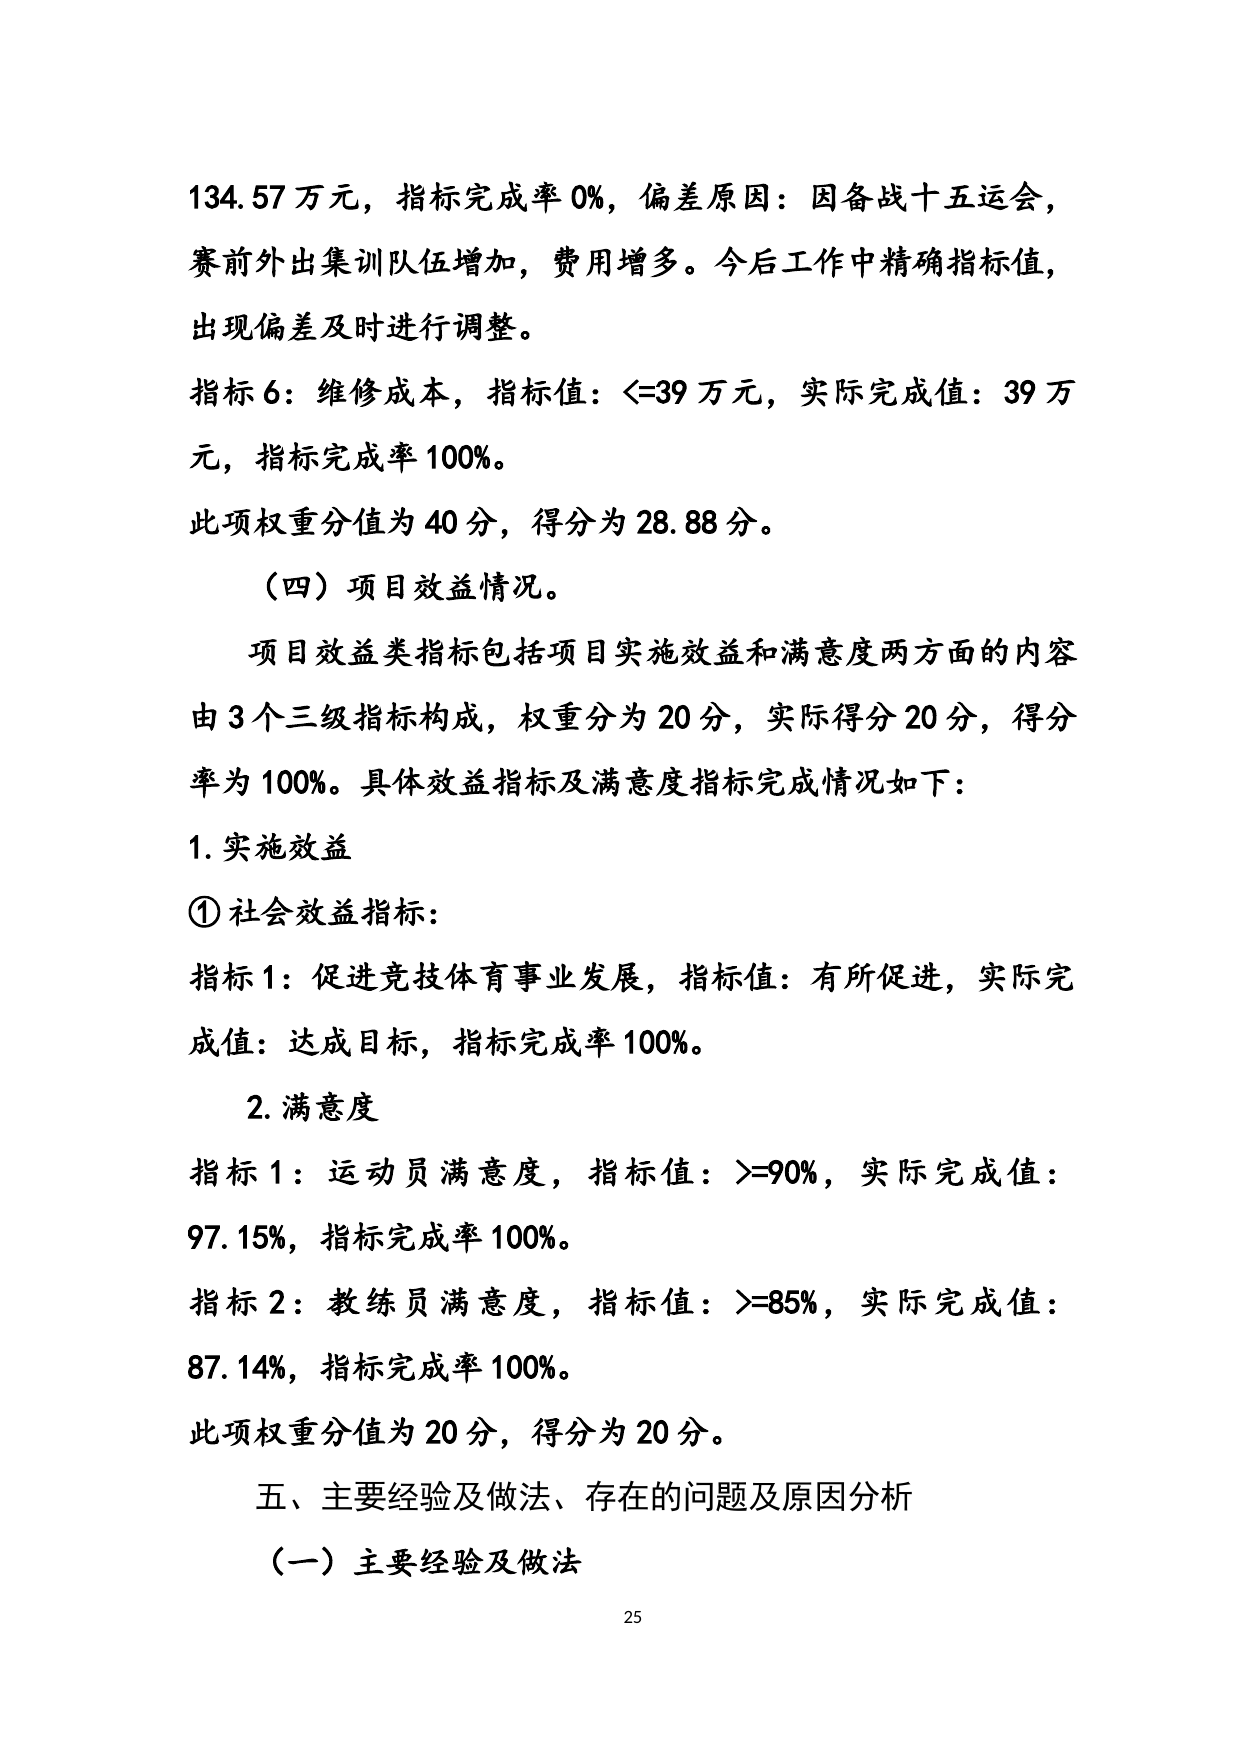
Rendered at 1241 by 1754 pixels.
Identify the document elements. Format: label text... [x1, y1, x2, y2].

text 五、主要经验及做法、存在的问题及原因分析 [187, 1462, 1078, 1527]
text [187, 1527, 1078, 1592]
text 项目效益类指标包括项目实施效益和满意度两方面的内容，由3个三级指标构成，权重分为20分，实际得分20分，得分率为100%。具体效益指标及满意度指标完成情况如下： 1.实施效益 ①社会效益指标： 指标1：促进竞技体育事业发展，指标值：有所促进，实际完成值：达成目标，指标完成率100%。 [187, 617, 1078, 1072]
text 2.满意度 指标1：运动员满意度，指标值：>=90%，实际完成值：97.15%，指标完成率100%。 指标2：教练员满意度，指标值：>=85%，实际完成值：87.14%，指标完成率100%。 此项权重分值为20分，得分为20分。 [187, 1072, 1078, 1462]
text （四）项目效益情况。 [187, 552, 1078, 617]
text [187, 162, 1078, 552]
